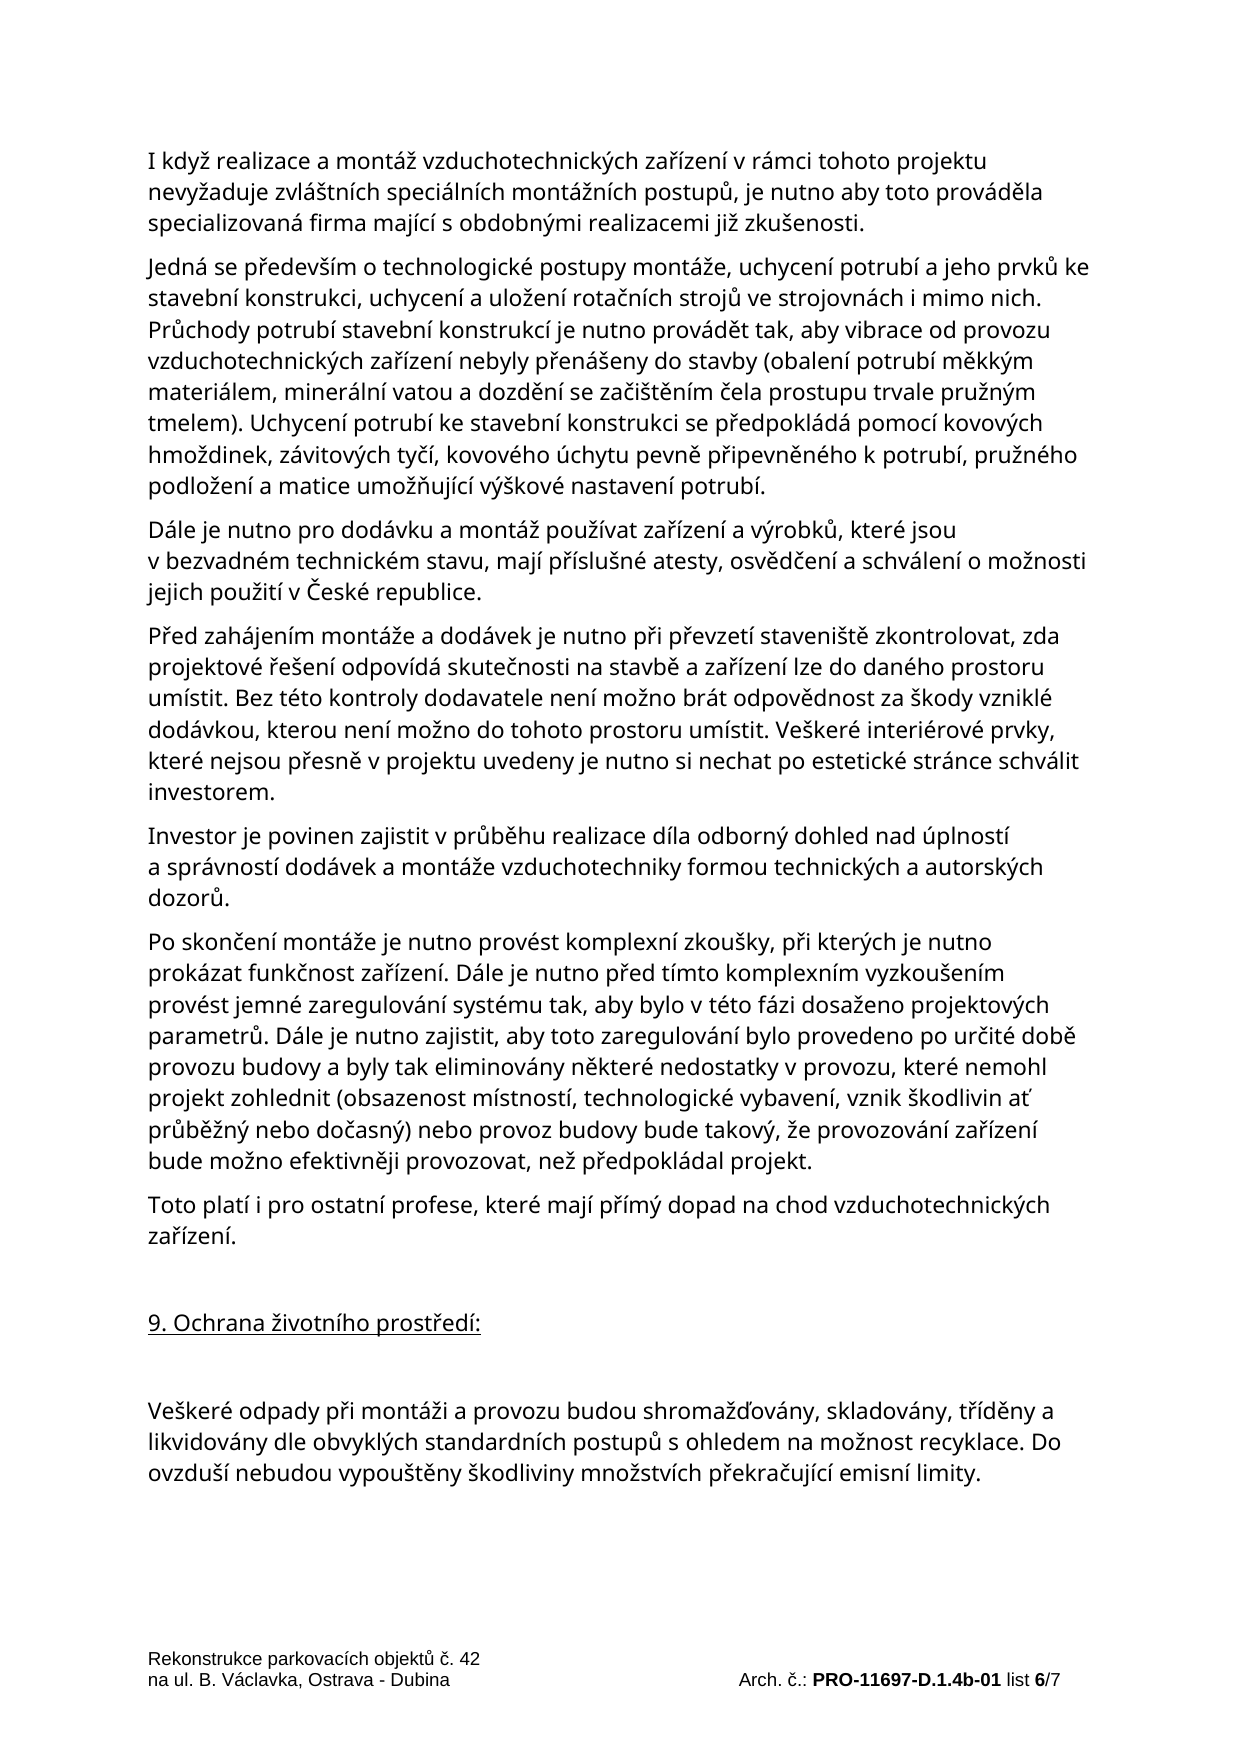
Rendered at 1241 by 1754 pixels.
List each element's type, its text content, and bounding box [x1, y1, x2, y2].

text Před zahájením montáže a dodávek je nutno při převzetí staveniště zkontrolovat, zda projektové řešení odpovídá skutečnosti na stavbě a zařízení lze do daného prostoru umístit. Bez této kontroly dodavatele není možno brát odpovědnost za škody vzniklé dodávkou, kterou není možno do tohoto prostoru umístit. Veškeré interiérové prvky, které nejsou přesně v projektu uvedeny je nutno si nechat po estetické stránce schválit investorem. [148, 620, 1092, 807]
text I když realizace a montáž vzduchotechnických zařízení v rámci tohoto projektu nevyžaduje zvláštních speciálních montážních postupů, je nutno aby toto prováděla specializovaná firma mající s obdobnými realizacemi již zkušenosti. [148, 145, 1092, 238]
text 9. Ochrana životního prostředí: [148, 1307, 1092, 1338]
text Dále je nutno pro dodávku a montáž používat zařízení a výrobků, které jsou v bezvadném technickém stavu, mají příslušné atesty, osvědčení a schválení o možnosti jejich použití v České republice. [148, 513, 1092, 607]
text Investor je povinen zajistit v průběhu realizace díla odborný dohled nad úplností a správností dodávek a montáže vzduchotechniky formou technických a autorských dozorů. [148, 820, 1092, 913]
text Jedná se především o technologické postupy montáže, uchycení potrubí a jeho prvků ke stavební konstrukci, uchycení a uložení rotačních strojů ve strojovnách i mimo nich. Průchody potrubí stavební konstrukcí je nutno provádět tak, aby vibrace od provozu vzduchotechnických zařízení nebyly přenášeny do stavby (obalení potrubí měkkým materiálem, minerální vatou a dozdění se začištěním čela prostupu trvale pružným tmelem). Uchycení potrubí ke stavební konstrukci se předpokládá pomocí kovových hmoždinek, závitových tyčí, kovového úchytu pevně připevněného k potrubí, pružného podložení a matice umožňující výškové nastavení potrubí. [148, 251, 1092, 501]
text Po skončení montáže je nutno provést komplexní zkoušky, při kterých je nutno prokázat funkčnost zařízení. Dále je nutno před tímto komplexním vyzkoušením provést jemné zaregulování systému tak, aby bylo v této fázi dosaženo projektových parametrů. Dále je nutno zajistit, aby toto zaregulování bylo provedeno po určité době provozu budovy a byly tak eliminovány některé nedostatky v provozu, které nemohl projekt zohlednit (obsazenost místností, technologické vybavení, vznik škodlivin ať průběžný nebo dočasný) nebo provoz budovy bude takový, že provozování zařízení bude možno efektivněji provozovat, než předpokládal projekt. [148, 926, 1092, 1176]
text Toto platí i pro ostatní profese, které mají přímý dopad na chod vzduchotechnických zařízení. [148, 1188, 1092, 1251]
text Veškeré odpady při montáži a provozu budou shromažďovány, skladovány, tříděny a likvidovány dle obvyklých standardních postupů s ohledem na možnost recyklace. Do ovzduší nebudou vypouštěny škodliviny množstvích překračující emisní limity. [148, 1395, 1092, 1488]
